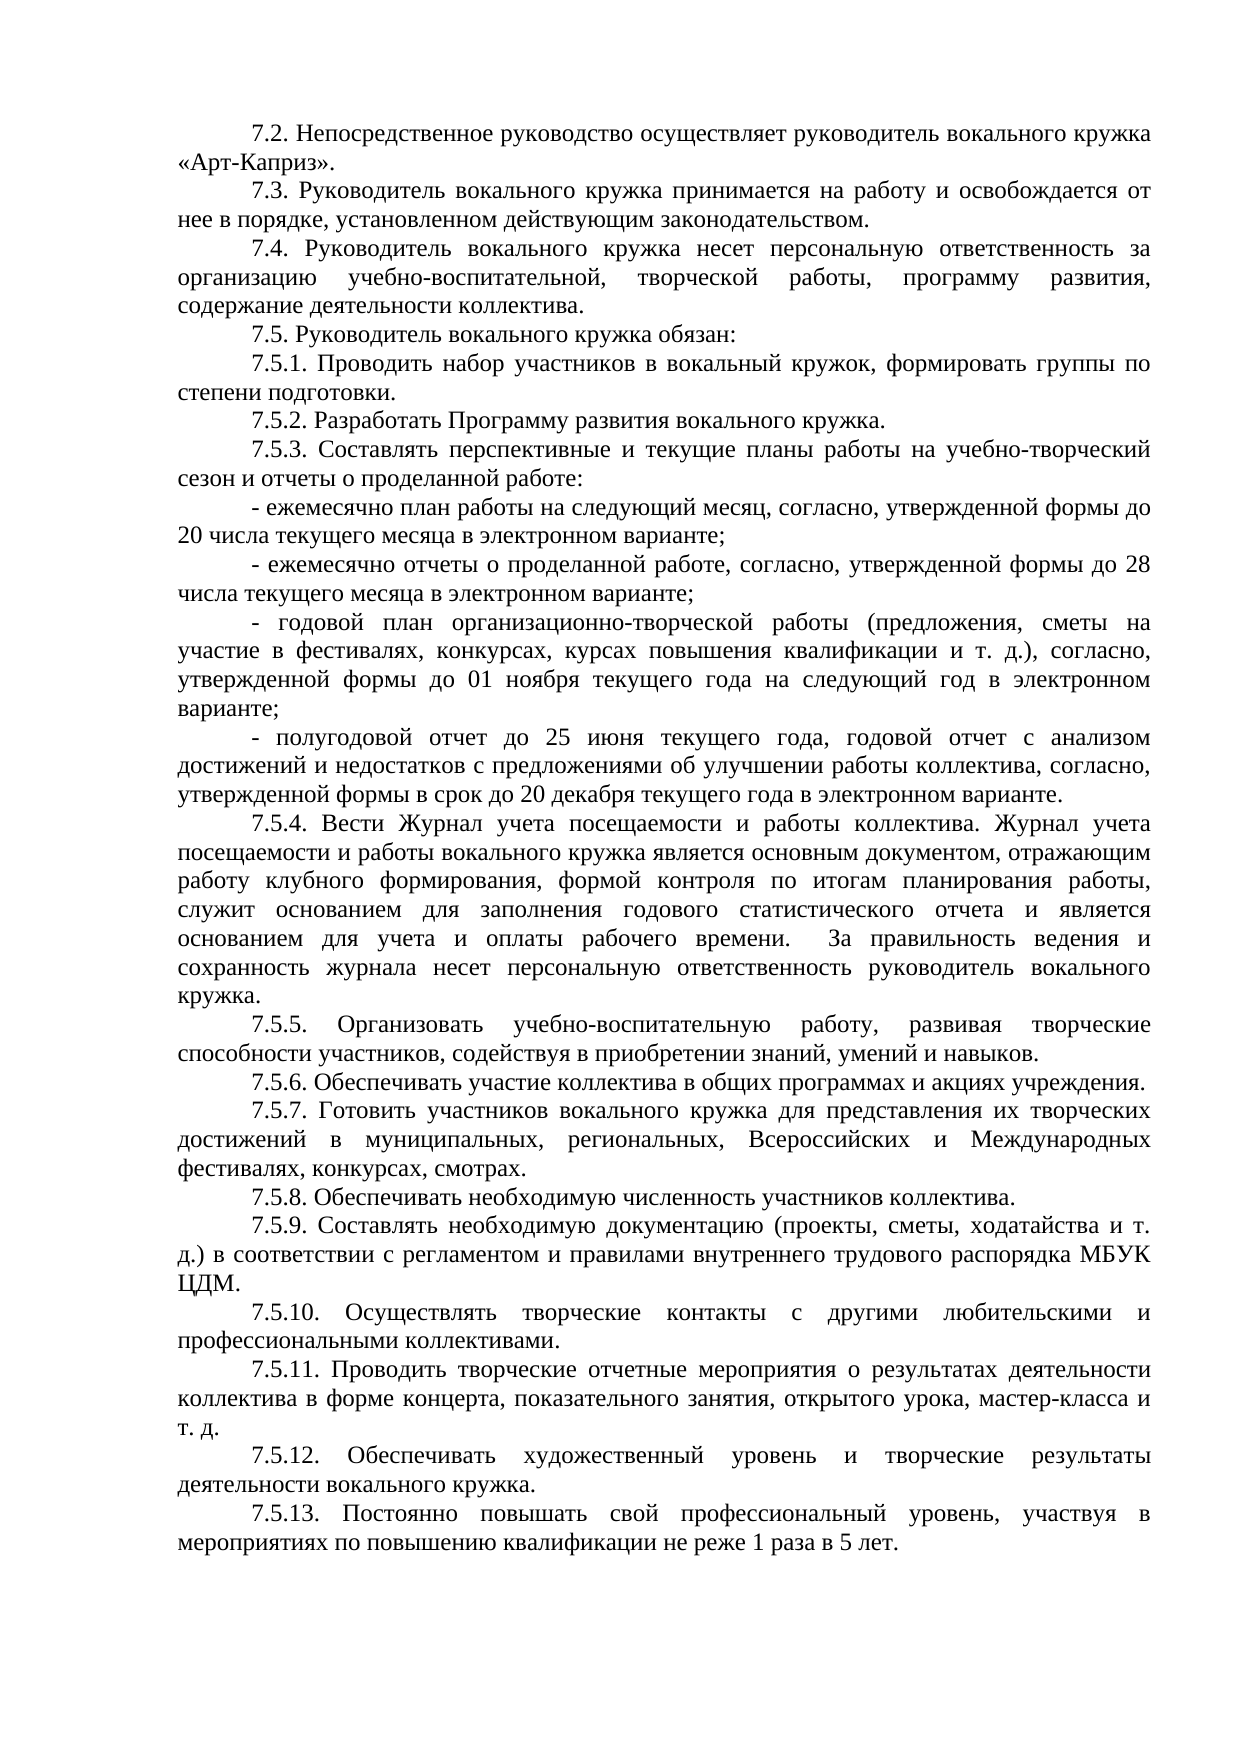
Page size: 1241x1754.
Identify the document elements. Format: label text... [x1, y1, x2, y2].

text 7.5.4. Вести Журнал учета посещаемости и работы коллектива. Журнал учета посещаемости и работы вокального кружка является основным документом, отражающим работу клубного формирования, формой контроля по итогам планирования работы, служит основанием для заполнения годового статистического отчета и является основанием для учета и оплаты рабочего времени. За правильность ведения и сохранность журнала несет персональную ответственность руководитель вокального кружка. [177, 808, 1152, 1009]
text 7.5.13. Постоянно повышать свой профессиональный уровень, участвуя в мероприятиях по повышению квалификации не реже 1 раза в 5 лет. [177, 1498, 1152, 1556]
text - полугодовой отчет до 25 июня текущего года, годовой отчет с анализом достижений и недостатков с предложениями об улучшении работы коллектива, согласно, утвержденной формы в срок до 20 декабря текущего года в электронном варианте. [177, 722, 1152, 808]
text 7.3. Руководитель вокального кружка принимается на работу и освобождается от нее в порядке, установленном действующим законодательством. [177, 176, 1152, 233]
text - годовой план организационно-творческой работы (предложения, сметы на участие в фестивалях, конкурсах, курсах повышения квалификации и т. д.), согласно, утвержденной формы до 01 ноября текущего года на следующий год в электронном варианте; [177, 607, 1152, 722]
text 7.5.7. Готовить участников вокального кружка для представления их творческих достижений в муниципальных, региональных, Всероссийских и Международных фестивалях, конкурсах, смотрах. [177, 1096, 1152, 1182]
text 7.5.11. Проводить творческие отчетные мероприятия о результатах деятельности коллектива в форме концерта, показательного занятия, открытого урока, мастер-класса и т. д. [177, 1354, 1152, 1441]
text 7.5.1. Проводить набор участников в вокальный кружок, формировать группы по степени подготовки. [177, 348, 1152, 406]
text 7.5. Руководитель вокального кружка обязан: [177, 319, 1152, 348]
text - ежемесячно план работы на следующий месяц, согласно, утвержденной формы до 20 числа текущего месяца в электронном варианте; [177, 492, 1152, 549]
text 7.5.12. Обеспечивать художественный уровень и творческие результаты деятельности вокального кружка. [177, 1441, 1152, 1498]
text 7.4. Руководитель вокального кружка несет персональную ответственность за организацию учебно-воспитательной, творческой работы, программу развития, содержание деятельности коллектива. [177, 233, 1152, 319]
text 7.2. Непосредственное руководство осуществляет руководитель вокального кружка «Арт-Каприз». [177, 118, 1152, 176]
text - ежемесячно отчеты о проделанной работе, согласно, утвержденной формы до 28 числа текущего месяца в электронном варианте; [177, 549, 1152, 607]
text 7.5.6. Обеспечивать участие коллектива в общих программах и акциях учреждения. [177, 1067, 1152, 1096]
text 7.5.8. Обеспечивать необходимую численность участников коллектива. [177, 1182, 1152, 1211]
text 7.5.2. Разработать Программу развития вокального кружка. [177, 406, 1152, 434]
text 7.5.3. Составлять перспективные и текущие планы работы на учебно-творческий сезон и отчеты о проделанной работе: [177, 434, 1152, 492]
text 7.5.9. Составлять необходимую документацию (проекты, сметы, ходатайства и т. д.) в соответствии с регламентом и правилами внутреннего трудового распорядка МБУК ЦДМ. [177, 1211, 1152, 1297]
text 7.5.5. Организовать учебно-воспитательную работу, развивая творческие способности участников, содействуя в приобретении знаний, умений и навыков. [177, 1009, 1152, 1067]
text 7.5.10. Осуществлять творческие контакты с другими любительскими и профессиональными коллективами. [177, 1297, 1152, 1354]
